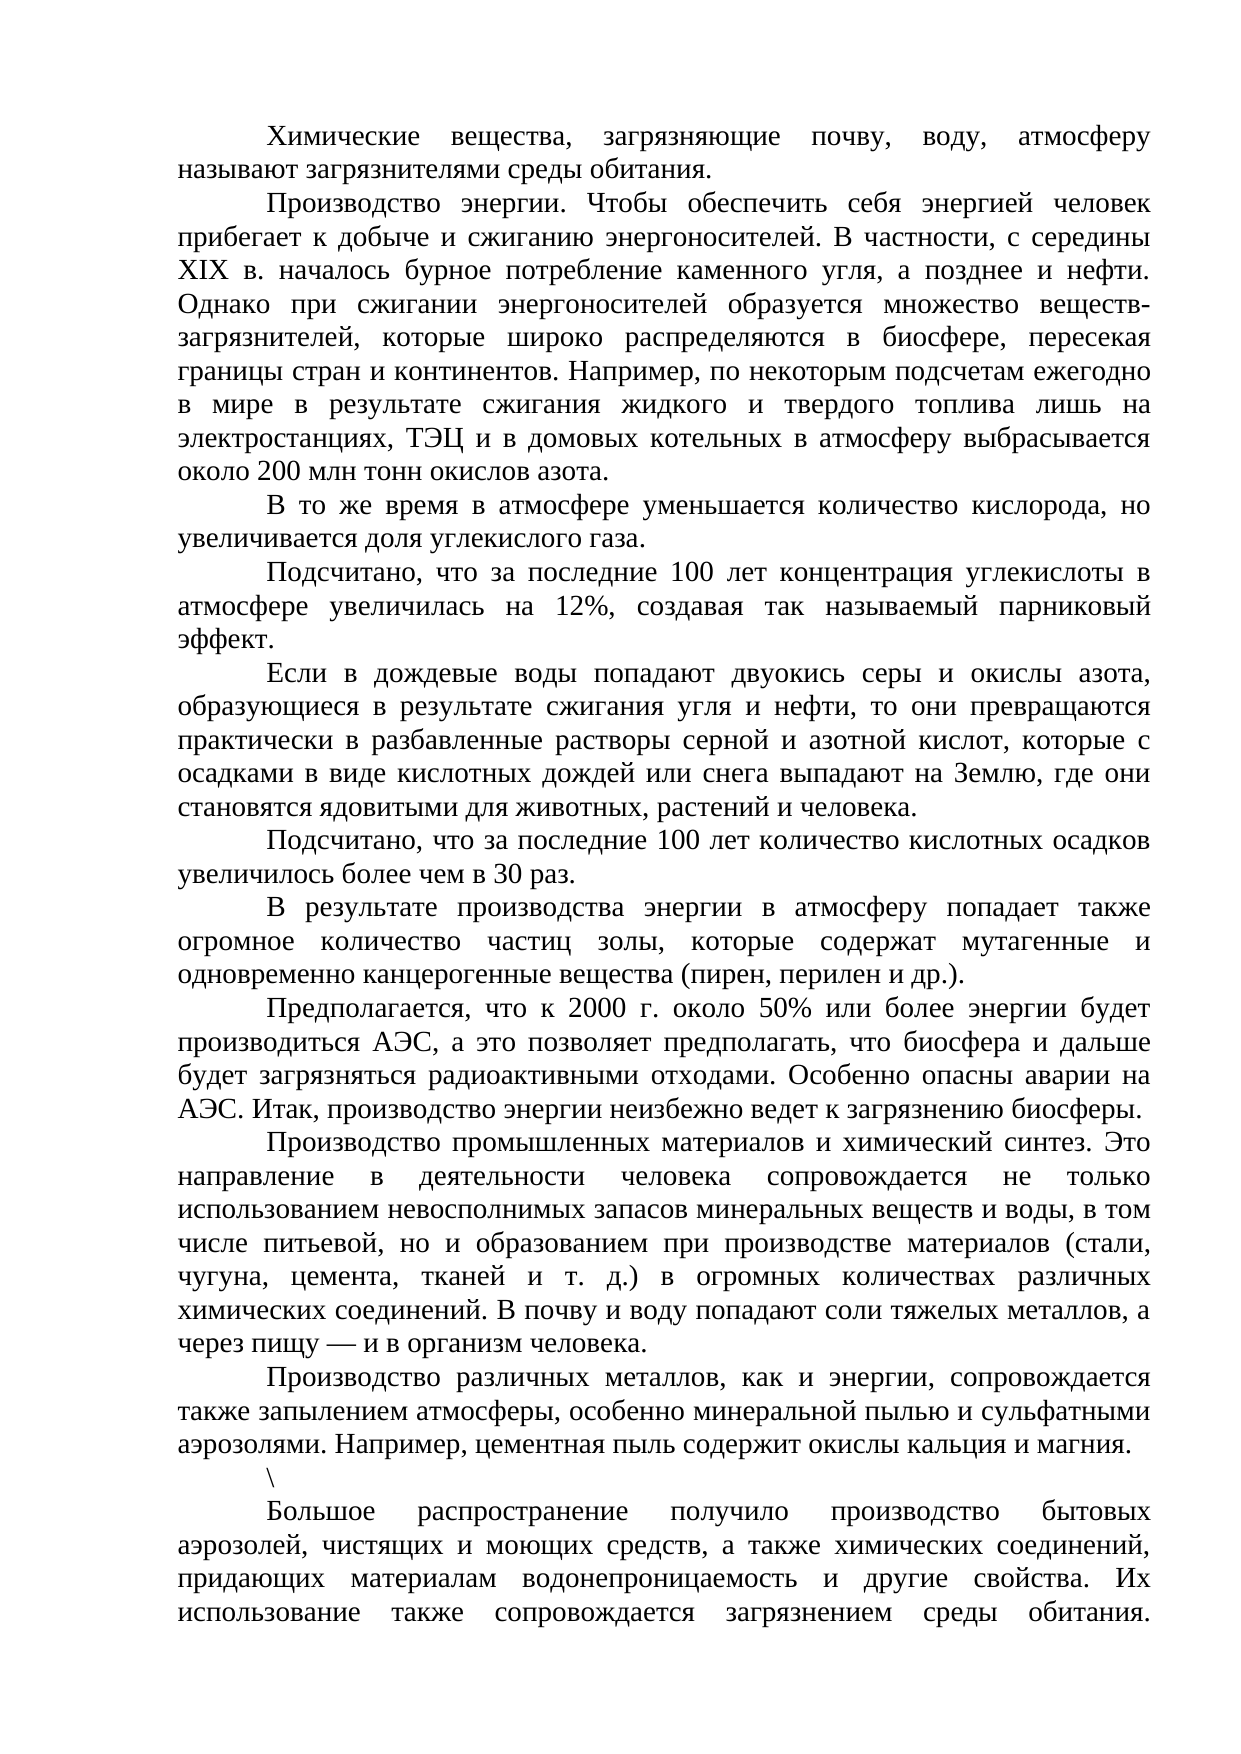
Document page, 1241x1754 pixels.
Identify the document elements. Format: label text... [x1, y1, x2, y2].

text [177, 1493, 1152, 1627]
text Производство промышленных материалов и химический синтез. Это направление в деятельности человека сопровождается не только использованием невосполнимых запасов минеральных веществ и воды, в том числе питьевой, но и образованием при производстве материалов (стали, чугуна, цемента, тканей и т. д.) в огромных количествах различных химических соединений. В почву и воду попадают соли тяжелых металлов, а через пищу — и в организм человека. [177, 1124, 1152, 1359]
text Если в дождевые воды попадают двуокись серы и окислы азота, образующиеся в результате сжигания угля и нефти, то они превращаются практически в разбавленные растворы серной и азотной кислот, которые с осадками в виде кислотных дождей или снега выпадают на Землю, где они становятся ядовитыми для животных, растений и человека. [177, 655, 1152, 822]
text Химические вещества, загрязняющие почву, воду, атмосферу называют загрязнителями среды обитания. [177, 118, 1152, 185]
text Производство различных металлов, как и энергии, сопровождается также запылением атмосферы, особенно минеральной пылью и сульфатными аэрозолями. Например, цементная пыль содержит окислы кальция и магния. [177, 1359, 1152, 1460]
text Производство энергии. Чтобы обеспечить себя энергией человек прибегает к добыче и сжиганию энергоносителей. В частности, с середины XIX в. началось бурное потребление каменного угля, а позднее и нефти. Однако при сжигании энергоносителей образуется множество веществ-загрязнителей, которые широко распределяются в биосфере, пересекая границы стран и континентов. Например, по некоторым подсчетам ежегодно в мире в результате сжигания жидкого и твердого топлива лишь на электростанциях, ТЭЦ и в домовых котельных в атмосферу выбрасывается около 200 млн тонн окислов азота. [177, 185, 1152, 487]
text Подсчитано, что за последние 100 лет количество кислотных осадков увеличилось более чем в 30 раз. [177, 822, 1152, 889]
text В то же время в атмосфере уменьшается количество кислорода, но увеличивается доля углекислого газа. [177, 487, 1152, 554]
text \ [177, 1460, 1152, 1493]
text Предполагается, что к . около 50% или более энергии будет производиться АЭС, а это позволяет предполагать, что биосфера и дальше будет загрязняться радиоактивными отходами. Особенно опасны аварии на АЭС. Итак, производство энергии неизбежно ведет к загрязнению биосферы. [177, 990, 1152, 1124]
text Подсчитано, что за последние 100 лет концентрация углекислоты в атмосфере увеличилась на 12%, создавая так называемый парниковый эффект. [177, 554, 1152, 655]
text В результате производства энергии в атмосферу попадает также огромное количество частиц золы, которые содержат мутагенные и одновременно канцерогенные вещества (пирен, перилен и др.). [177, 889, 1152, 990]
